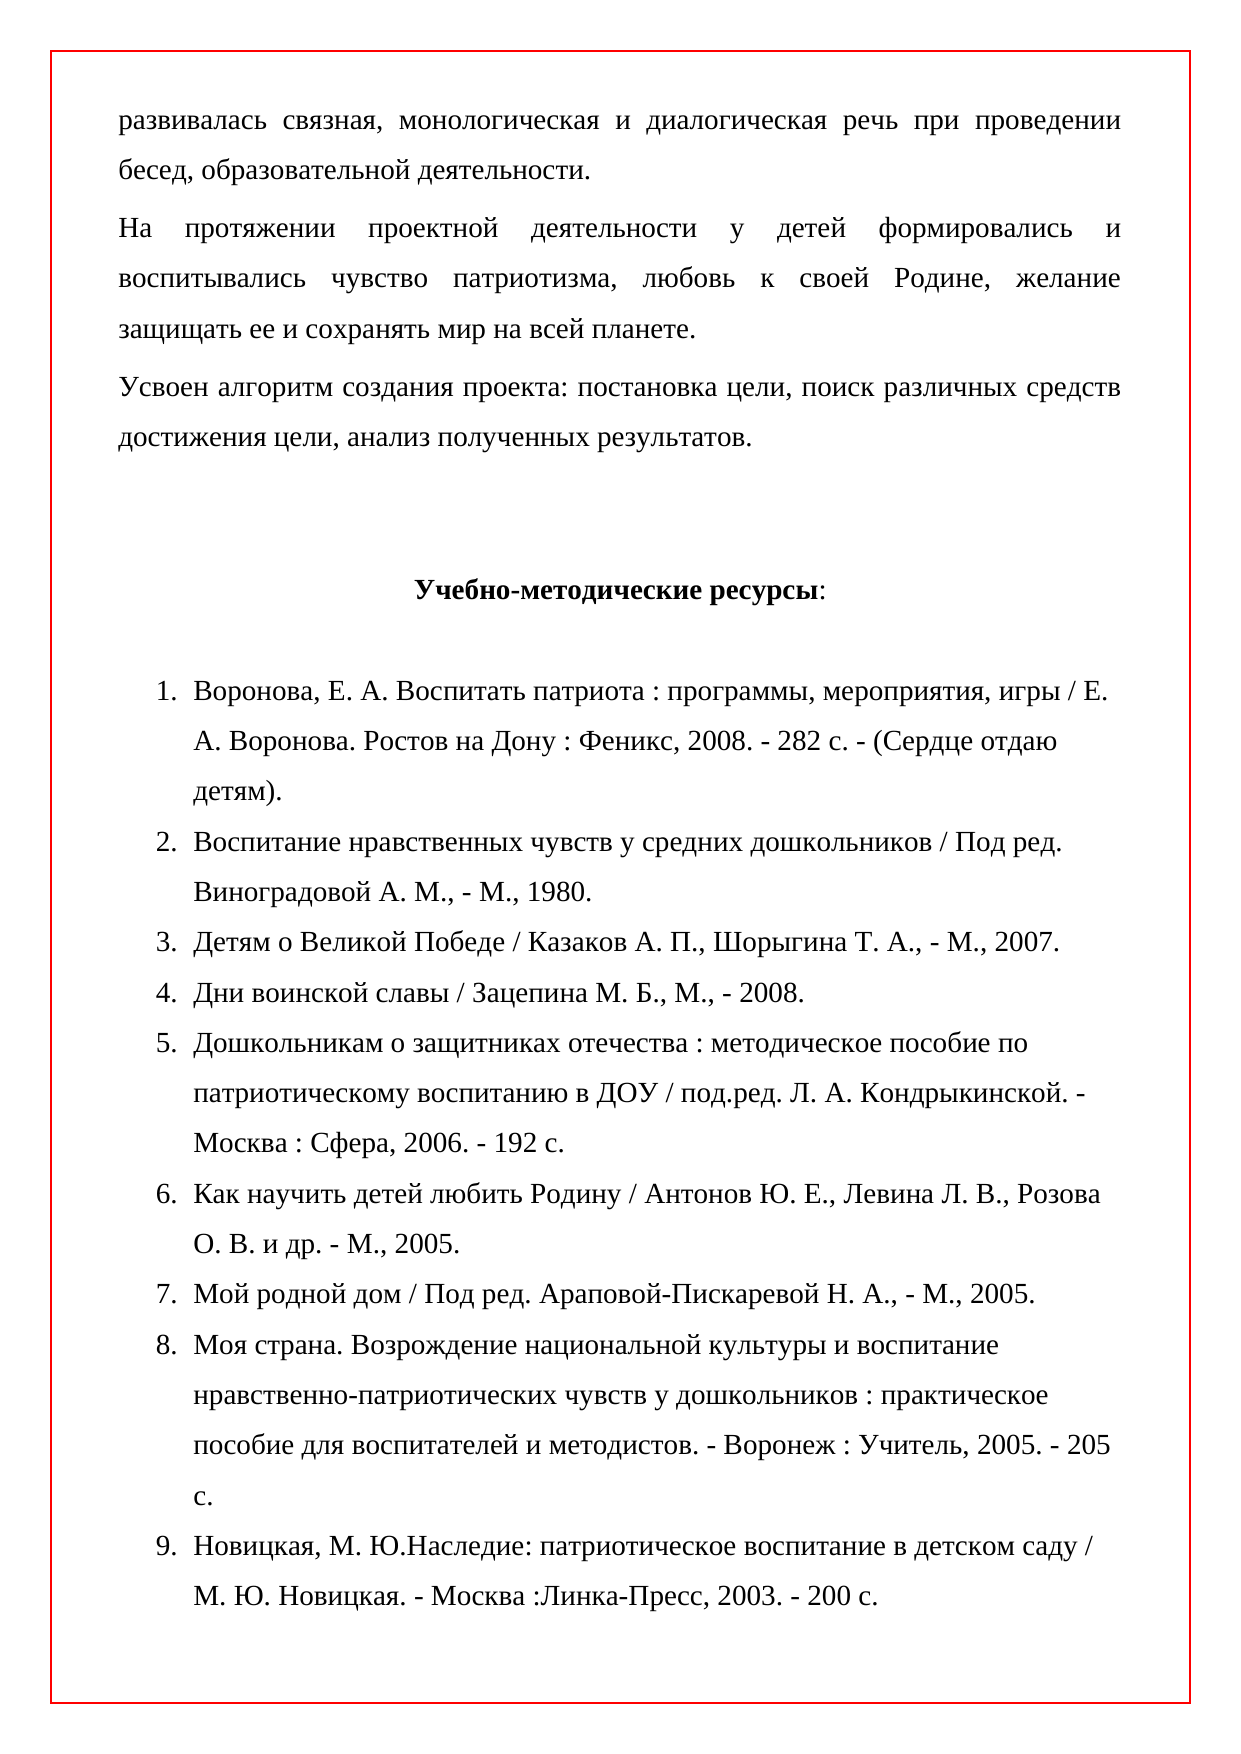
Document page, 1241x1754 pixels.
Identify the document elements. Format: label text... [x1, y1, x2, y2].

list Дошкольникам о защитниках отечества : методическое пособие по патриотическому воспитанию в ДОУ / под.ред. Л. А. Кондрыкинской. - Москва : Сфера, 2006. - 192 с. [156, 1025, 1122, 1159]
list Как научить детей любить Родину / Антонов Ю. Е., Левина Л. В., Розова О. В. и др. - М., 2005. [156, 1176, 1122, 1260]
list Новицкая, М. Ю.Наследие: патриотическое воспитание в детском саду / М. Ю. Новицкая. - Москва :Линка-Пресс, 2003. - 200 с. [156, 1528, 1122, 1612]
text Усвоен алгоритм создания проекта: постановка цели, поиск различных средств достижения цели, анализ полученных результатов. [118, 369, 1122, 453]
list Воронова, Е. А. Воспитать патриота : программы, мероприятия, игры / Е. А. Воронова. Ростов на Дону : Феникс, 2008. - 282 с. - (Сердце отдаю детям). [156, 673, 1122, 807]
list Детям о Великой Победе / Казаков А. П., Шорыгина Т. А., - М., 2007. [156, 924, 1122, 958]
list Воспитание нравственных чувств у средних дошкольников / Под ред. Виноградовой А. М., - М., 1980. [156, 824, 1122, 908]
list Мой родной дом / Под ред. Араповой-Пискаревой Н. А., - М., 2005. [156, 1277, 1122, 1310]
list Дни воинской славы / Зацепина М. Б., М., - 2008. [156, 975, 1122, 1008]
text На протяжении проектной деятельности у детей формировались и воспитывались чувство патриотизма, любовь к своей Родине, желание защищать ее и сохранять мир на всей планете. [118, 210, 1122, 344]
text Учебно-методические ресурсы: [118, 572, 1122, 606]
list Моя страна. Возрождение национальной культуры и воспитание нравственно-патриотических чувств у дошкольников : практическое пособие для воспитателей и методистов. - Воронеж : Учитель, 2005. - 205 с. [156, 1327, 1122, 1511]
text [118, 102, 1122, 186]
